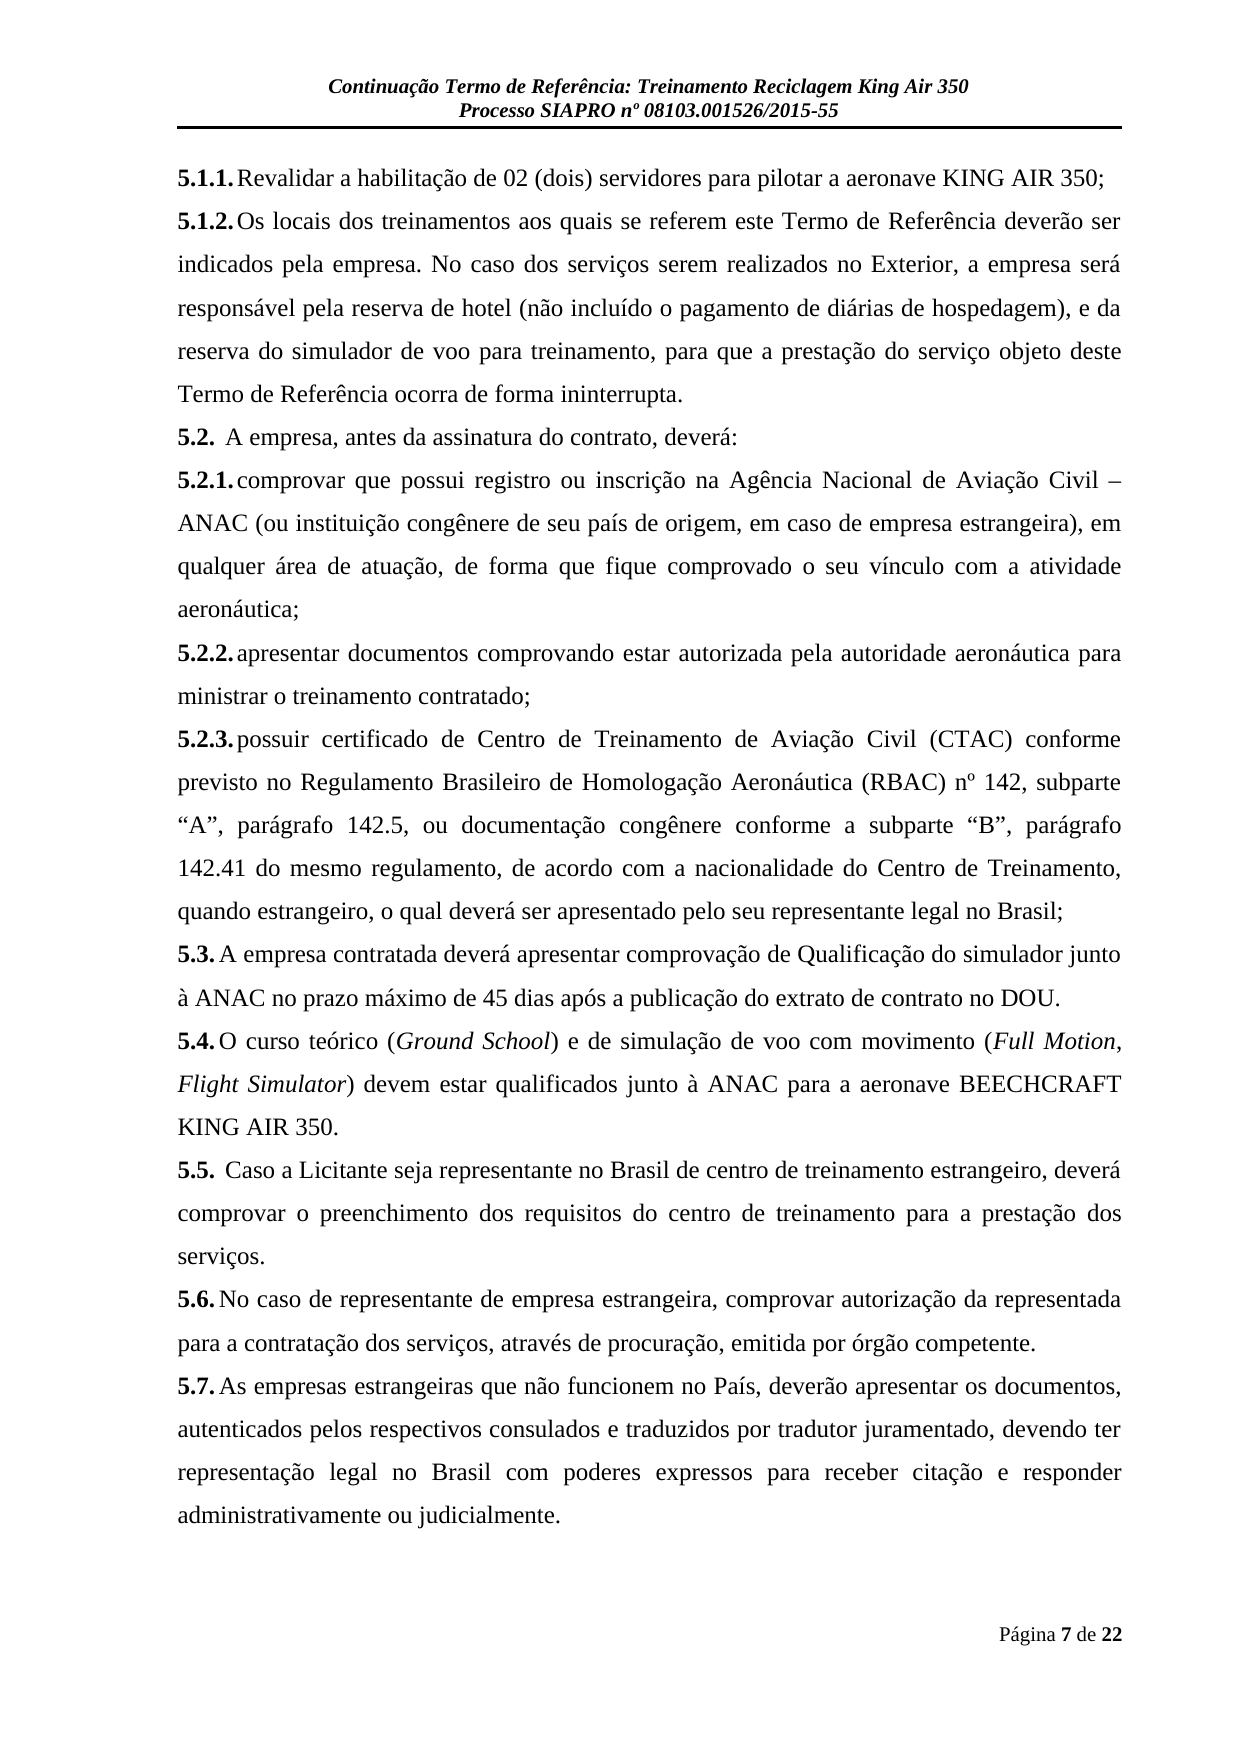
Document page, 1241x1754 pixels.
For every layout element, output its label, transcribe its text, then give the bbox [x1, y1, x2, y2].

list A empresa, antes da assinatura do contrato, deverá: [177, 422, 1122, 451]
list A empresa contratada deverá apresentar comprovação de Qualificação do simulador junto à ANAC no prazo máximo de 45 dias após a publicação do extrato de contrato no DOU. [177, 939, 1122, 1011]
list possuir certificado de Centro de Treinamento de Aviação Civil (CTAC) conforme previsto no Regulamento Brasileiro de Homologação Aeronáutica (RBAC) nº 142, subparte “A”, parágrafo 142.5, ou documentação congênere conforme a subparte “B”, parágrafo 142.41 do mesmo regulamento, de acordo com a nacionalidade do Centro de Treinamento, quando estrangeiro, o qual deverá ser apresentado pelo seu representante legal no Brasil; [177, 724, 1122, 925]
list Revalidar a habilitação de 02 (dois) servidores para pilotar a aeronave KING AIR 350; [177, 163, 1122, 192]
list comprovar que possui registro ou inscrição na Agência Nacional de Aviação Civil – ANAC (ou instituição congênere de seu país de origem, em caso de empresa estrangeira), em qualquer área de atuação, de forma que fique comprovado o seu vínculo com a atividade aeronáutica; [177, 465, 1122, 623]
list No caso de representante de empresa estrangeira, comprovar autorização da representada para a contratação dos serviços, através de procuração, emitida por órgão competente. [177, 1284, 1122, 1356]
list Os locais dos treinamentos aos quais se referem este Termo de Referência deverão ser indicados pela empresa. No caso dos serviços serem realizados no Exterior, a empresa será responsável pela reserva de hotel (não incluído o pagamento de diárias de hospedagem), e da reserva do simulador de voo para treinamento, para que a prestação do serviço objeto deste Termo de Referência ocorra de forma ininterrupta. [177, 206, 1122, 408]
list Caso a Licitante seja representante no Brasil de centro de treinamento estrangeiro, deverá comprovar o preenchimento dos requisitos do centro de treinamento para a prestação dos serviços. [177, 1155, 1122, 1270]
list O curso teórico (Ground School) e de simulação de voo com movimento (Full Motion, Flight Simulator) devem estar qualificados junto à ANAC para a aeronave BEECHCRAFT KING AIR 350. [177, 1026, 1122, 1141]
list As empresas estrangeiras que não funcionem no País, deverão apresentar os documentos, autenticados pelos respectivos consulados e traduzidos por tradutor juramentado, devendo ter representação legal no Brasil com poderes expressos para receber citação e responder administrativamente ou judicialmente. [177, 1371, 1122, 1529]
list apresentar documentos comprovando estar autorizada pela autoridade aeronáutica para ministrar o treinamento contratado; [177, 638, 1122, 709]
